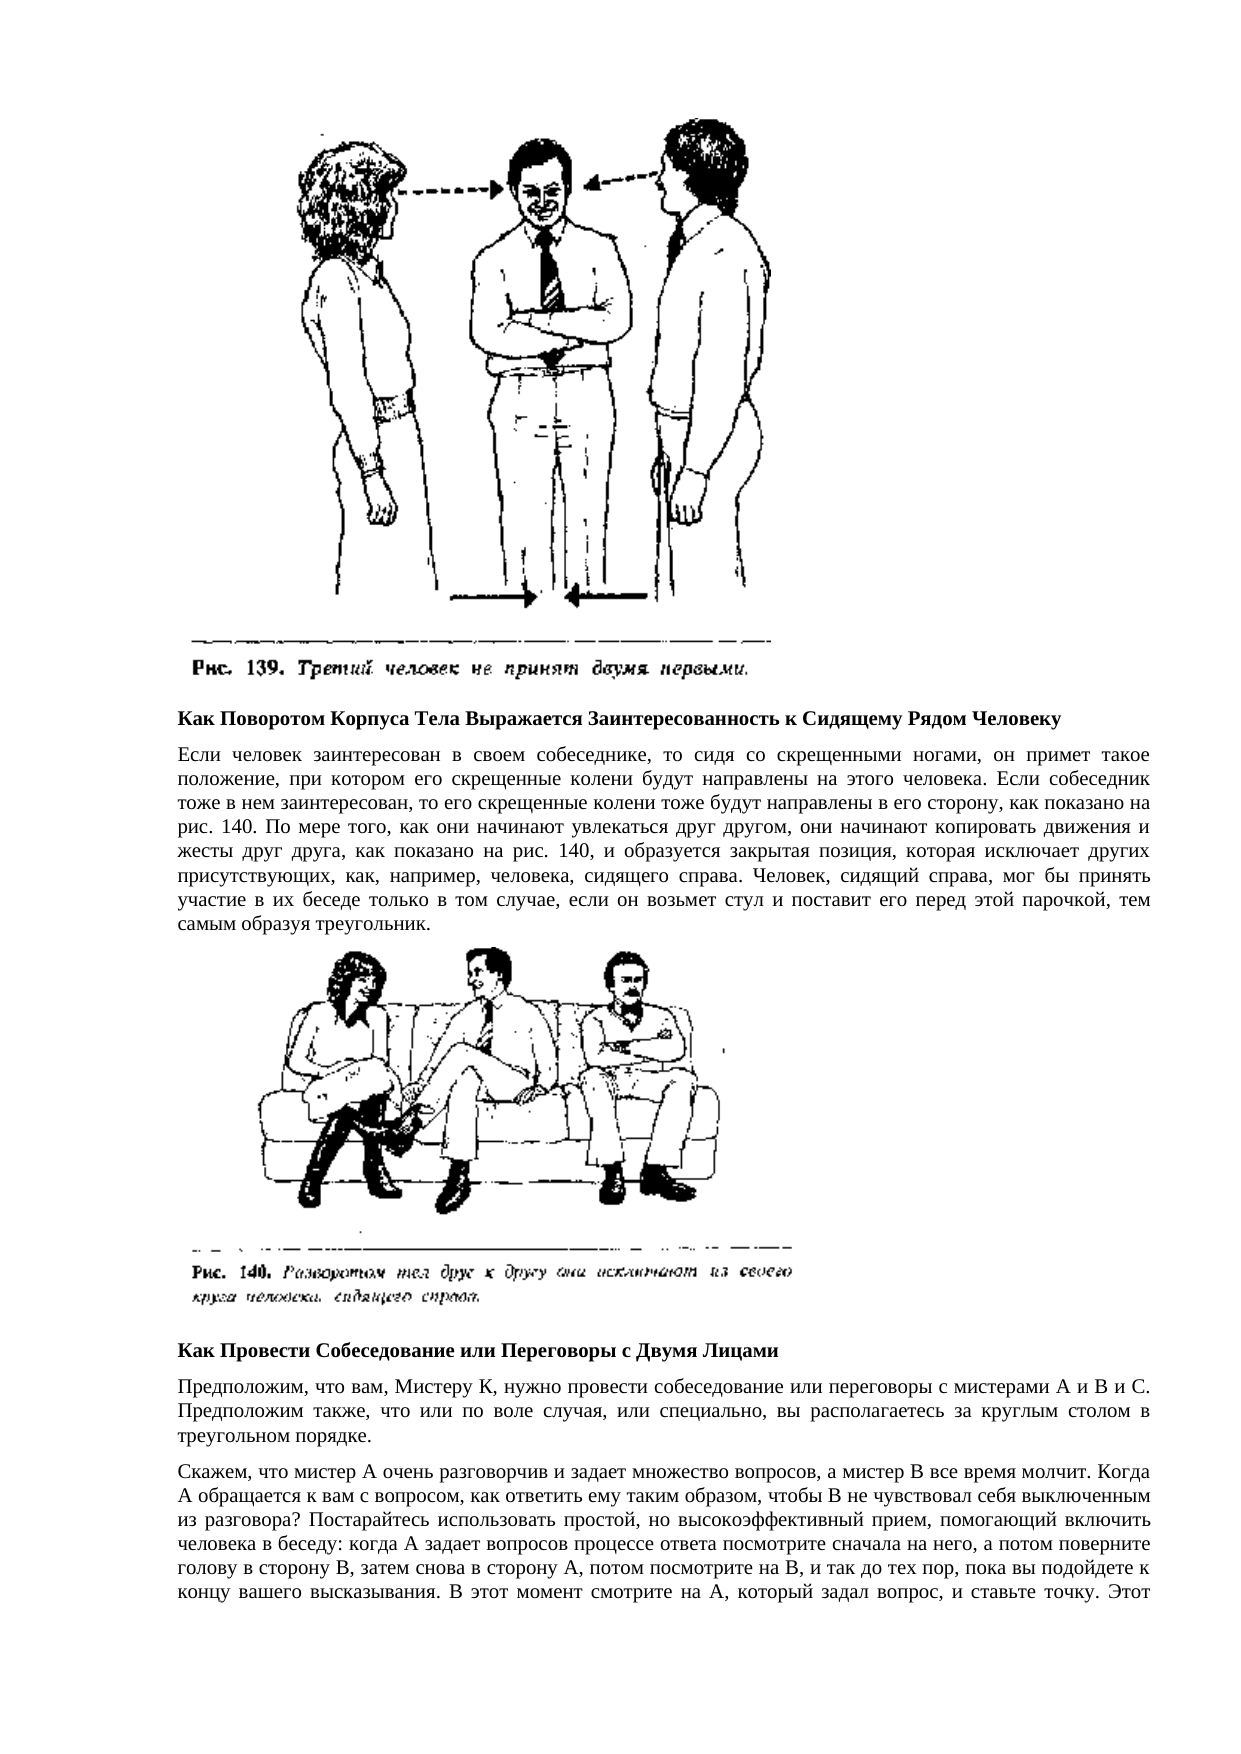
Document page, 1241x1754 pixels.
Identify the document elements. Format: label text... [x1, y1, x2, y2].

picture [177, 118, 771, 681]
subtitle Как Провести Собеседование или Переговоры с Двумя Лицами [177, 1338, 1152, 1362]
picture [177, 947, 803, 1313]
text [177, 1459, 1152, 1603]
text Предположим, что вам, Мистеру К, нужно провести собеседование или переговоры с мистерами А и В и С. Предположим также, что или по воле случая, или специально, вы располагаетесь за круглым столом в треугольном порядке. [177, 1374, 1152, 1447]
text Если человек заинтересован в своем собеседнике, то сидя со скрещенными ногами, он примет такое положение, при котором его скрещенные колени будут направлены на этого человека. Если собеседник тоже в нем заинтересован, то его скрещенные колени тоже будут направлены в его сторону, как показано на рис. 140. По мере того, как они начинают увлекаться друг другом, они начинают копировать движения и жесты друг друга, как показано на рис. 140, и образуется закрытая позиция, которая исключает других присутствующих, как, например, человека, сидящего справа. Человек, сидящий справа, мог бы принять участие в их беседе только в том случае, если он возьмет стул и поставит его перед этой парочкой, тем самым образуя треугольник. [177, 742, 1152, 935]
subtitle Как Поворотом Корпуса Тела Выражается Заинтересованность к Сидящему Рядом Человеку [177, 706, 1152, 730]
